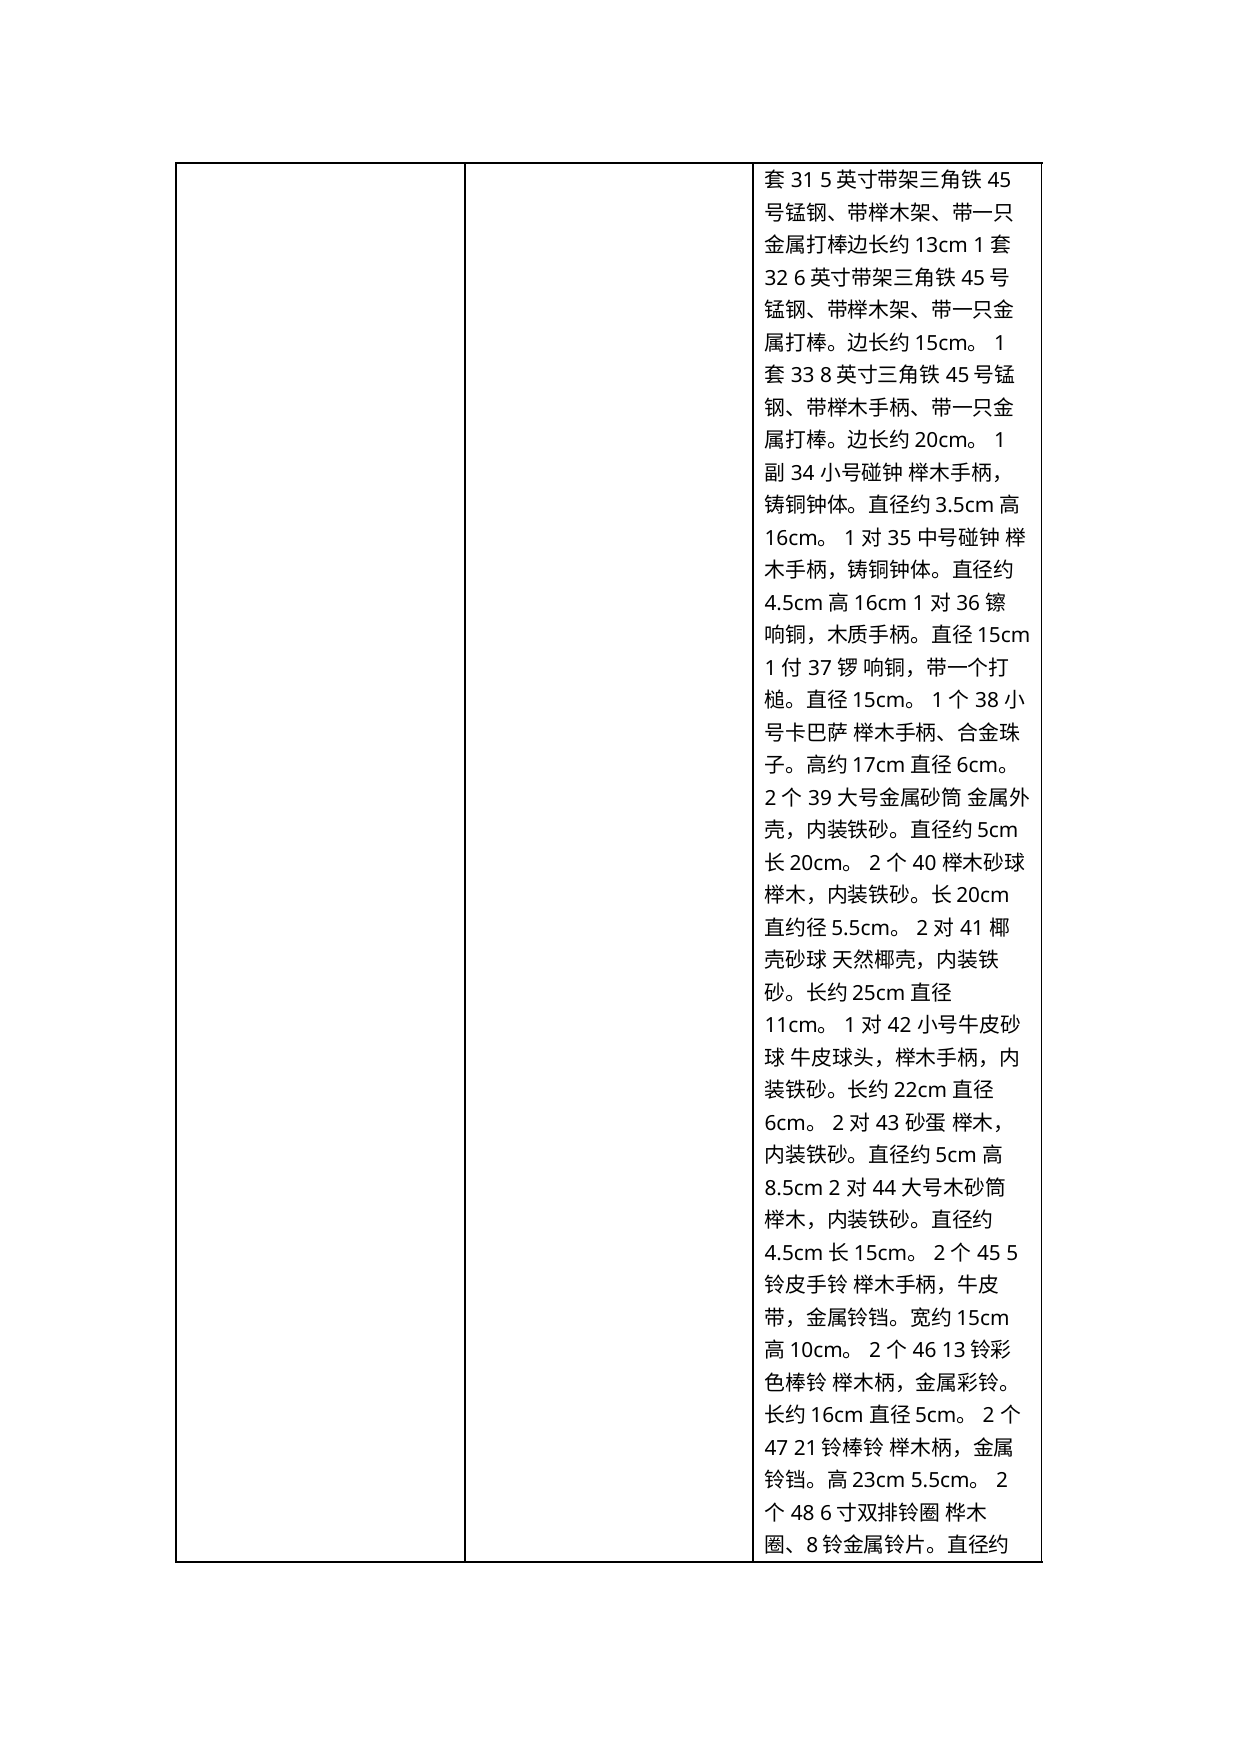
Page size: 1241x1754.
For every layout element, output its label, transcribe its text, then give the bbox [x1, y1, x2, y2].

table_cell 9 [177, 164, 464, 1561]
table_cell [754, 164, 1041, 1561]
table_cell [466, 164, 752, 1561]
